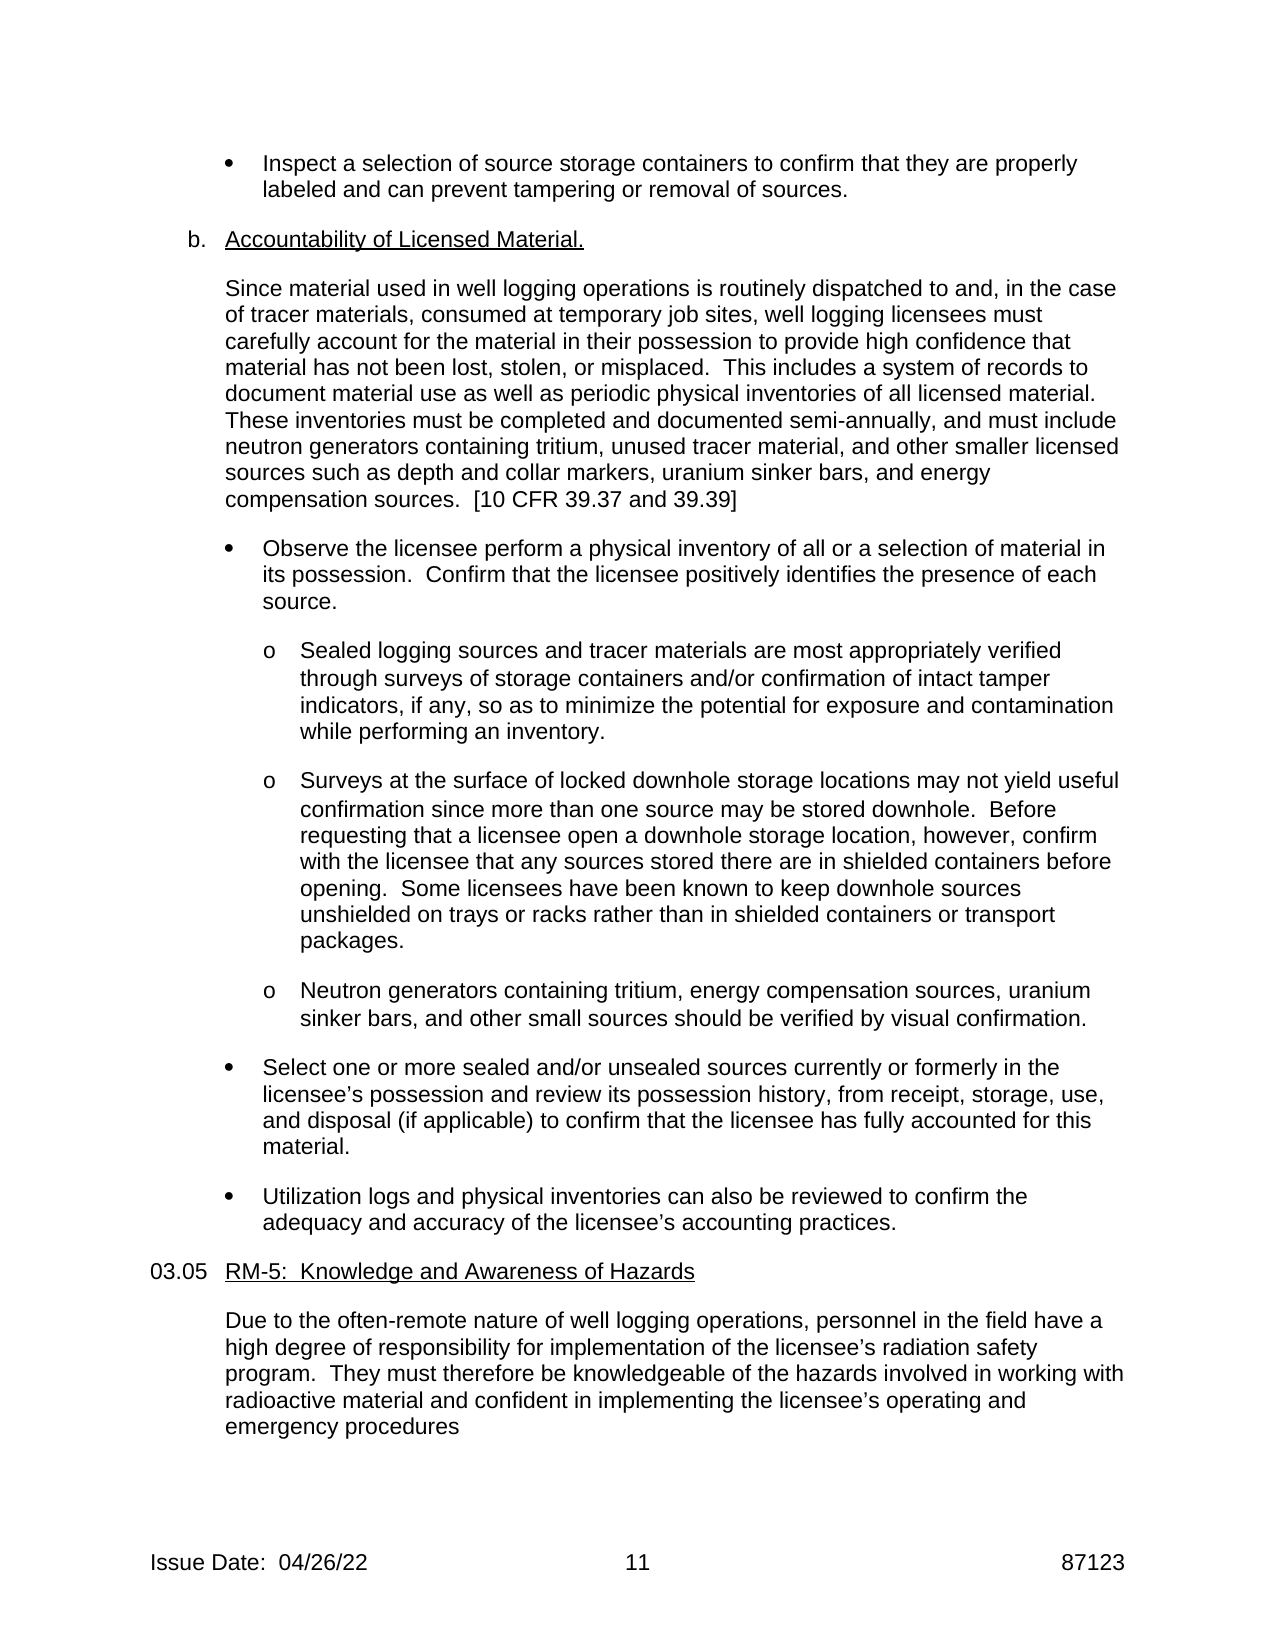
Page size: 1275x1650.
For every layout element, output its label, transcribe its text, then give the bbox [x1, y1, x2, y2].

list Observe the licensee perform a physical inventory of all or a selection of material in its possession. Confirm that the licensee positively identifies the presence of each source. [225, 535, 1125, 614]
list Surveys at the surface of locked downhole storage locations may not yield useful confirmation since more than one source may be stored downhole. Before requesting that a licensee open a downhole storage location, however, confirm with the licensee that any sources stored there are in shielded containers before opening. Some licensees have been known to keep downhole sources unshielded on trays or racks rather than in shielded containers or transport packages. [262, 767, 1125, 954]
subtitle 03.05 RM-5: Knowledge and Awareness of Hazards [150, 1258, 1125, 1284]
list Select one or more sealed and/or unsealed sources currently or formerly in the licensee’s possession and review its possession history, from receipt, storage, use, and disposal (if applicable) to confirm that the licensee has fully accounted for this material. [225, 1054, 1125, 1160]
list Accountability of Licensed Material. [187, 226, 1125, 252]
text Due to the often-remote nature of well logging operations, personnel in the field have a high degree of responsibility for implementation of the licensee’s radiation safety program. They must therefore be knowledgeable of the hazards involved in working with radioactive material and confident in implementing the licensee’s operating and emergency procedures [225, 1307, 1125, 1439]
list Inspect a selection of source storage containers to confirm that they are properly labeled and can prevent tampering or removal of sources. [225, 150, 1125, 203]
text Since material used in well logging operations is routinely dispatched to and, in the case of tracer materials, consumed at temporary job sites, well logging licensees must carefully account for the material in their possession to provide high confidence that material has not been lost, stolen, or misplaced. This includes a system of records to document material use as well as periodic physical inventories of all licensed material. These inventories must be completed and documented semi-annually, and must include neutron generators containing tritium, unused tracer material, and other smaller licensed sources such as depth and collar markers, uranium sinker bars, and energy compensation sources. [10 CFR 39.37 and 39.39] [225, 275, 1125, 512]
list Utilization logs and physical inventories can also be reviewed to confirm the adequacy and accuracy of the licensee’s accounting practices. [225, 1183, 1125, 1235]
list Sealed logging sources and tracer materials are most appropriately verified through surveys of storage containers and/or confirmation of intact tamper indicators, if any, so as to minimize the potential for exposure and contamination while performing an inventory. [262, 637, 1125, 744]
list Neutron generators containing tritium, energy compensation sources, uranium sinker bars, and other small sources should be verified by visual confirmation. [262, 977, 1125, 1031]
